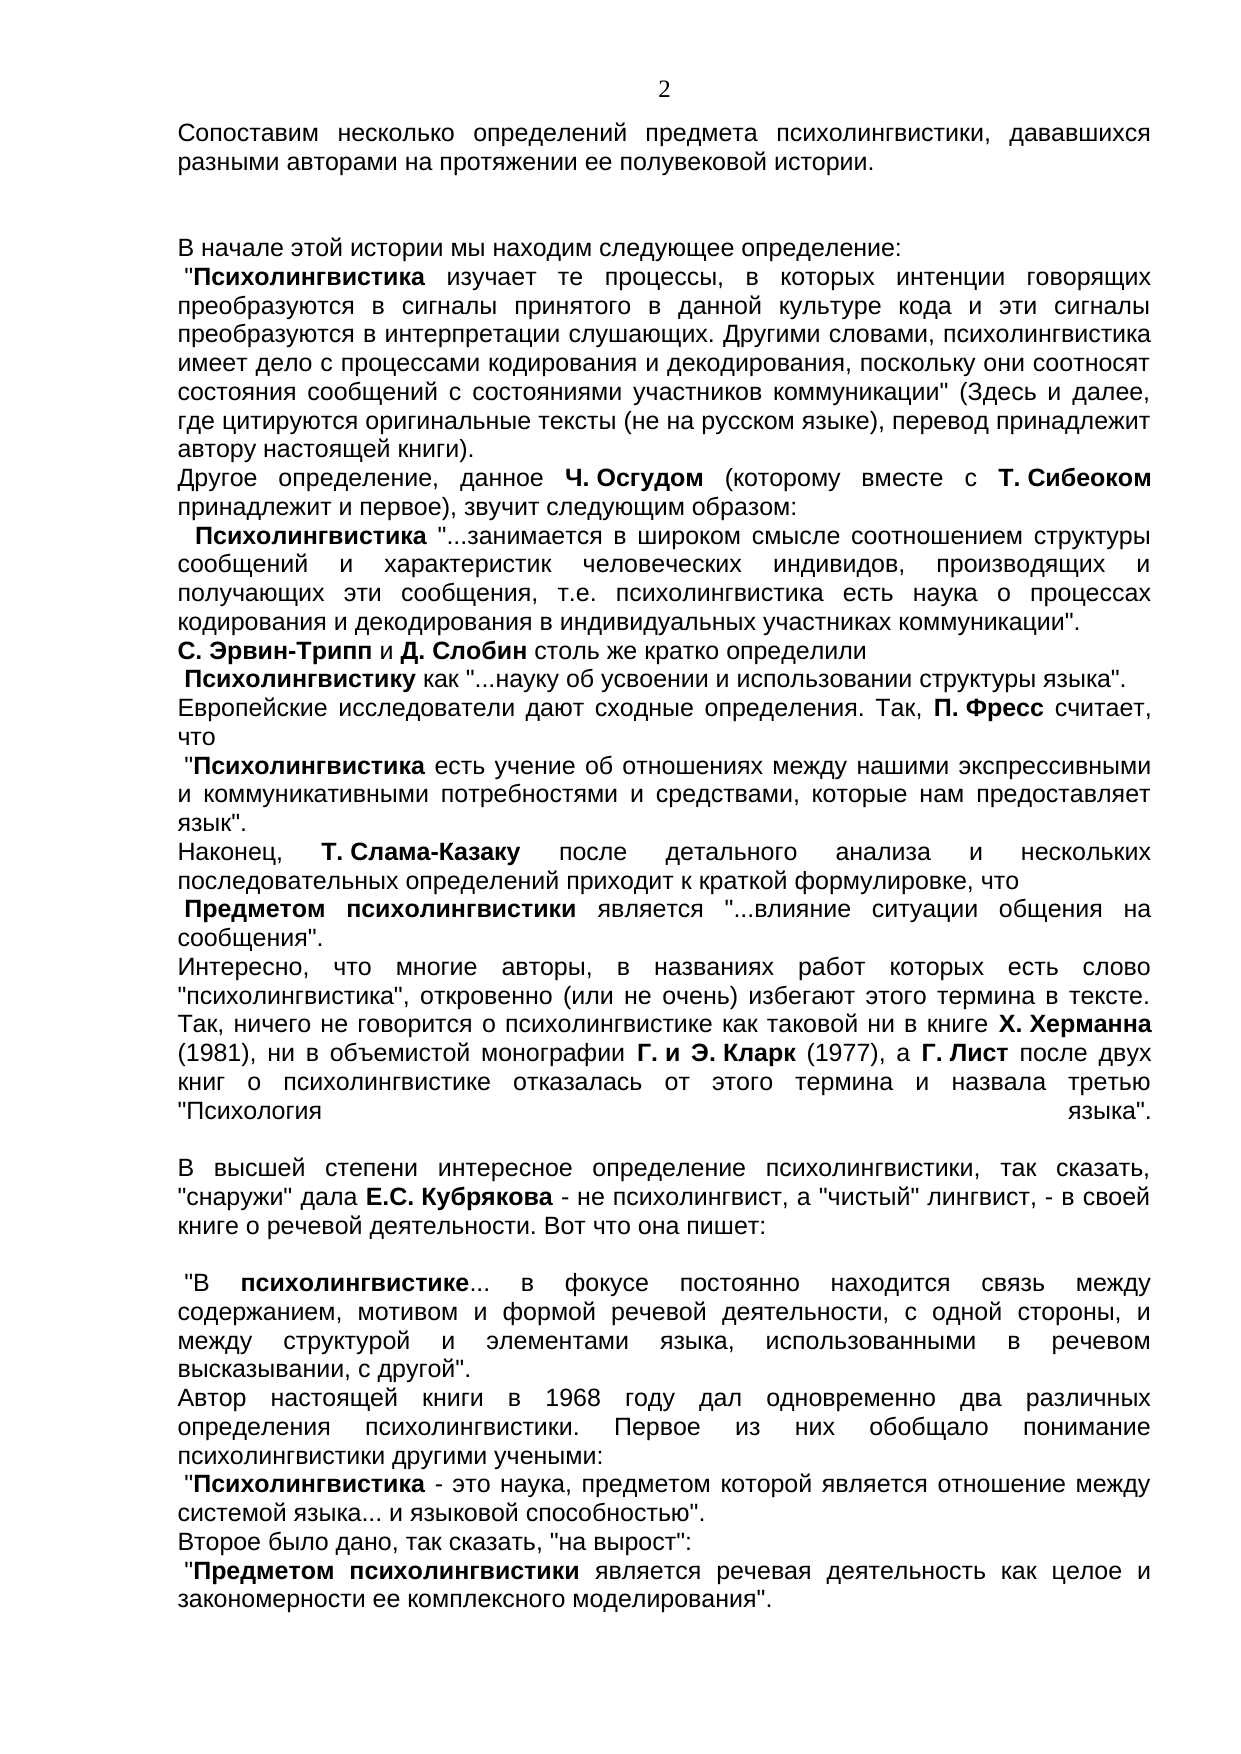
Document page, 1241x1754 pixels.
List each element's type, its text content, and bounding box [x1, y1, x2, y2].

text Психолингвистика "...занимается в широком смысле соотношением структуры сообщений и характеристик человеческих индивидов, производящих и получающих эти сообщения, т.е. психолингвистика есть наука о процессах кодирования и декодирования в индивидуальных участниках коммуникации". [177, 521, 1152, 636]
text Сопоставим несколько определений предмета психолингвистики, дававшихся разными авторами на протяжении ее полувековой истории. [177, 118, 1152, 176]
text "Психолингвистика есть учение об отношениях между нашими экспрессивными и коммуникативными потребностями и средствами, которые нам предоставляет язык". [177, 751, 1152, 837]
text "Психолингвистика изучает те процессы, в которых интенции говорящих преобразуются в сигналы принятого в данной культуре кода и эти сигналы преобразуются в интерпретации слушающих. Другими словами, психолингвистика имеет дело с процессами кодирования и декодирования, поскольку они соотносят состояния сообщений с состояниями участников коммуникации" (Здесь и далее, где цитируются оригинальные тексты (не на русском языке), перевод принадлежит автору настоящей книги). [177, 262, 1152, 463]
text Другое определение, данное Ч. Осгудом (которому вместе с Т. Сибеоком принадлежит и первое), звучит следующим образом: [177, 463, 1152, 521]
text Автор настоящей книги в 1968 году дал одновременно два различных определения психолингвистики. Первое из них обобщало понимание психолингвистики другими учеными: [177, 1383, 1152, 1469]
text Европейские исследователи дают сходные определения. Так, П. Фресс считает, что [177, 693, 1152, 751]
text В начале этой истории мы находим следующее определение: [177, 176, 1152, 262]
text Наконец, Т. Слама-Казаку после детального анализа и нескольких последовательных определений приходит к краткой формулировке, что [177, 837, 1152, 894]
text "Психолингвистика - это наука, предметом которой является отношение между системой языка... и языковой способностью". [177, 1469, 1152, 1527]
text Предметом психолингвистики является "...влияние ситуации общения на сообщения". [177, 894, 1152, 952]
text С. Эрвин-Трипп и Д. Слобин столь же кратко определили [177, 636, 1152, 664]
text Психолингвистику как "...науку об усвоении и использовании структуры языка". [177, 664, 1152, 693]
text "В психолингвистике... в фокусе постоянно находится связь между содержанием, мотивом и формой речевой деятельности, с одной стороны, и между структурой и элементами языка, использованными в речевом высказывании, с другой". [177, 1268, 1152, 1383]
text "Предметом психолингвистики является речевая деятельность как целое и закономерности ее комплексного моделирования". [177, 1556, 1152, 1613]
text Второе было дано, так сказать, "на вырост": [177, 1527, 1152, 1556]
text Интересно, что многие авторы, в названиях работ которых есть слово "психолингвистика", откровенно (или не очень) избегают этого термина в тексте. Так, ничего не говорится о психолингвистике как таковой ни в книге Х. Херманна (1981), ни в объемистой монографии Г. и Э. Кларк (1977), а Г. Лист после двух книг о психолингвистике отказалась от этого термина и назвала третью "Психология языка". В высшей степени интересное определение психолингвистики, так сказать, "снаружи" дала Е.С. Кубрякова - не психолингвист, а "чистый" лингвист, - в своей книге о речевой деятельности. Вот что она пишет: [177, 952, 1152, 1239]
